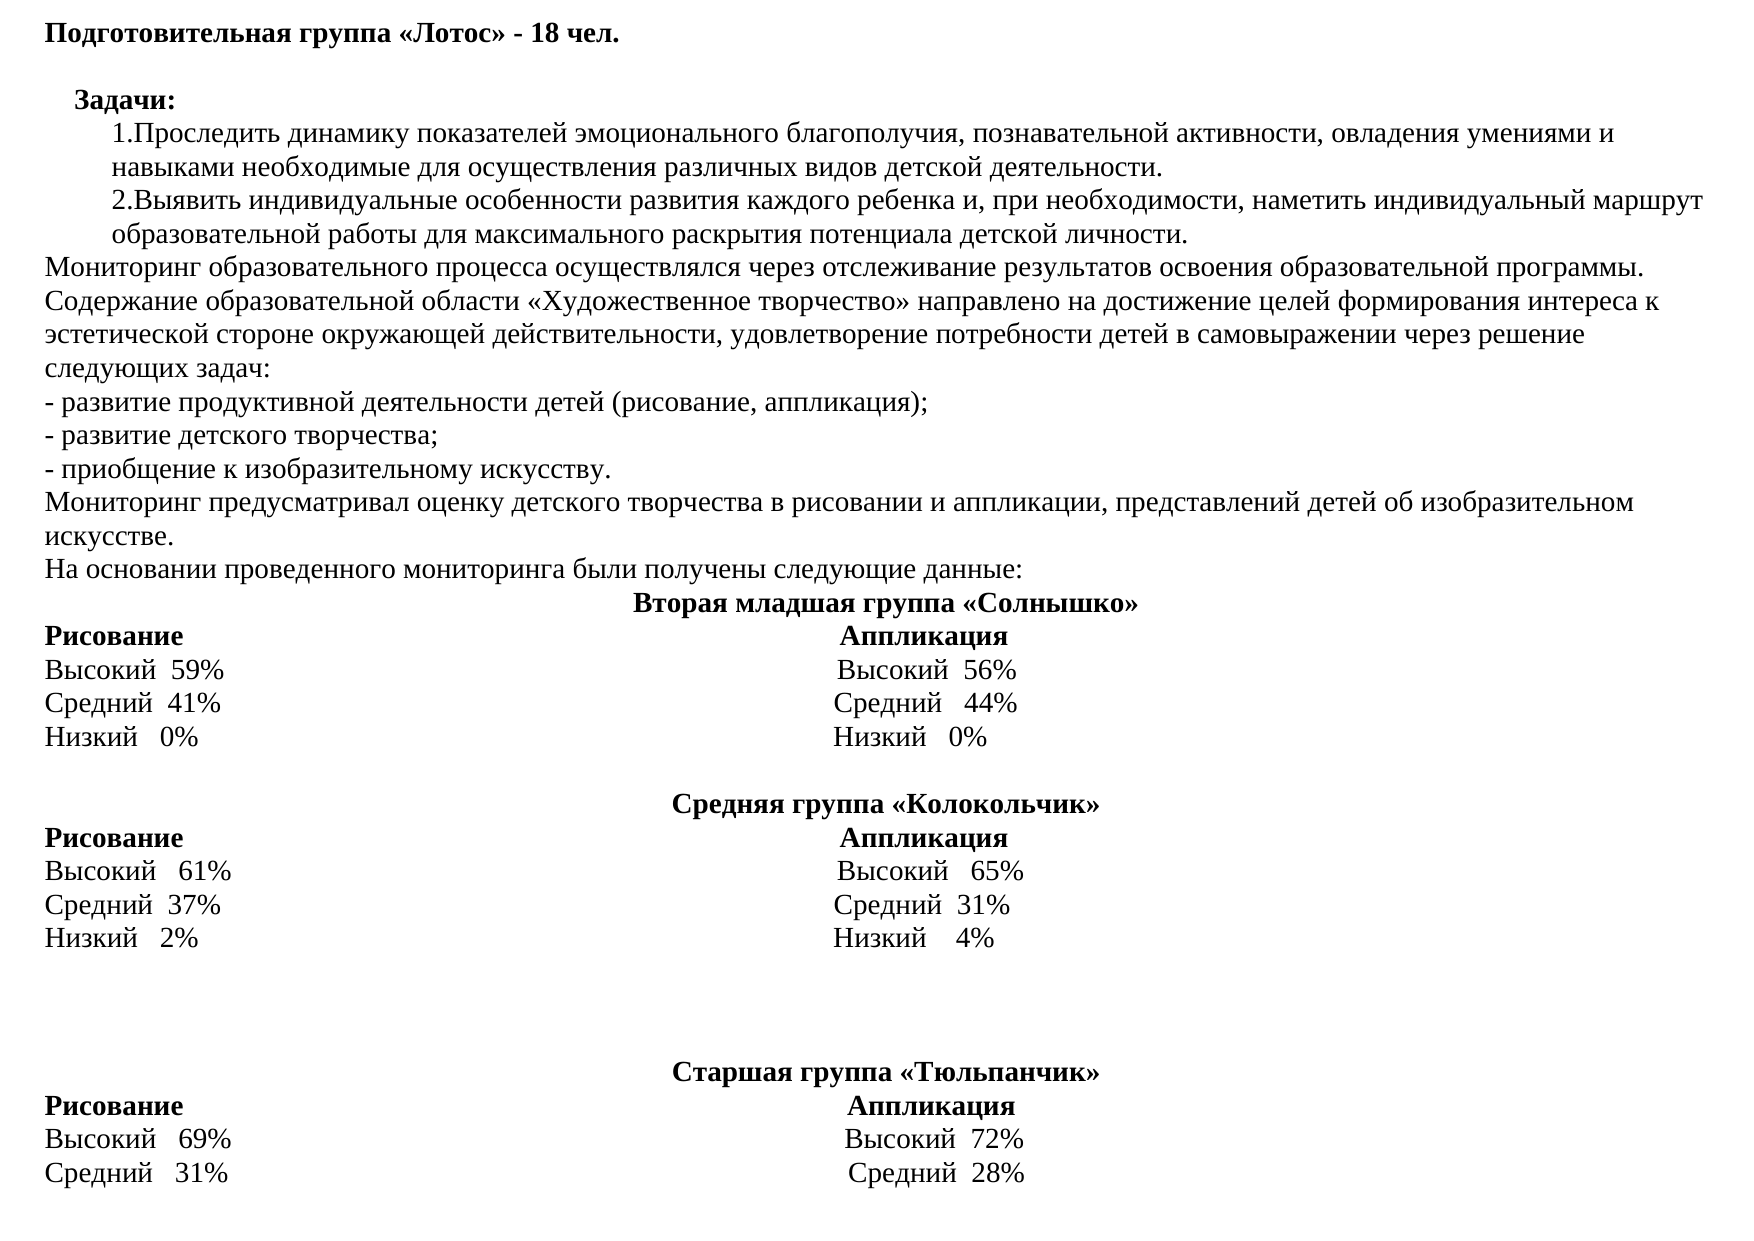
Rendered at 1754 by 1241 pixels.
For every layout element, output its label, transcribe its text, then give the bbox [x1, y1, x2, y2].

text Рисование Аппликация [44, 1088, 1728, 1122]
text Средний 31% Средний 28% [44, 1155, 1728, 1189]
text Средний 37% Средний 31% [44, 887, 1728, 920]
text На основании проведенного мониторинга были получены следующие данные: [44, 551, 1728, 585]
text Мониторинг образовательного процесса осуществлялся через отслеживание результатов освоения образовательной программы. Содержание образовательной области «Художественное творчество» направлено на достижение целей формирования интереса к эстетической стороне окружающей действительности, удовлетворение потребности детей в самовыражении через решение следующих задач: [44, 249, 1728, 384]
text Подготовительная группа «Лотос» - 18 чел. [44, 15, 1728, 48]
text Высокий 69% Высокий 72% [44, 1122, 1728, 1155]
list 2.Выявить индивидуальные особенности развития каждого ребенка и, при необходимости, наметить индивидуальный маршрут образовательной работы для максимального раскрытия потенциала детской личности. [111, 182, 1728, 249]
text Задачи: [44, 82, 1728, 115]
text Высокий 59% Высокий 56% [44, 652, 1728, 686]
text - развитие продуктивной деятельности детей (рисование, аппликация); [44, 384, 1728, 417]
text Старшая группа «Тюльпанчик» [44, 1054, 1728, 1088]
text Средний 41% Средний 44% [44, 686, 1728, 719]
text Мониторинг предусматривал оценку детского творчества в рисовании и аппликации, представлений детей об изобразительном искусстве. [44, 484, 1728, 551]
text Рисование Аппликация [44, 618, 1728, 652]
text Низкий 2% Низкий 4% [44, 920, 1728, 954]
text Низкий 0% Низкий 0% [44, 719, 1728, 753]
text - приобщение к изобразительному искусству. [44, 451, 1728, 484]
text - развитие детского творчества; [44, 417, 1728, 451]
text Рисование Аппликация [44, 820, 1728, 853]
text Высокий 61% Высокий 65% [44, 853, 1728, 887]
text Средняя группа «Колокольчик» [44, 786, 1728, 820]
text Вторая младшая группа «Солнышко» [44, 585, 1728, 618]
list 1.Проследить динамику показателей эмоционального благополучия, познавательной активности, овладения умениями и навыками необходимые для осуществления различных видов детской деятельности. [111, 115, 1728, 182]
